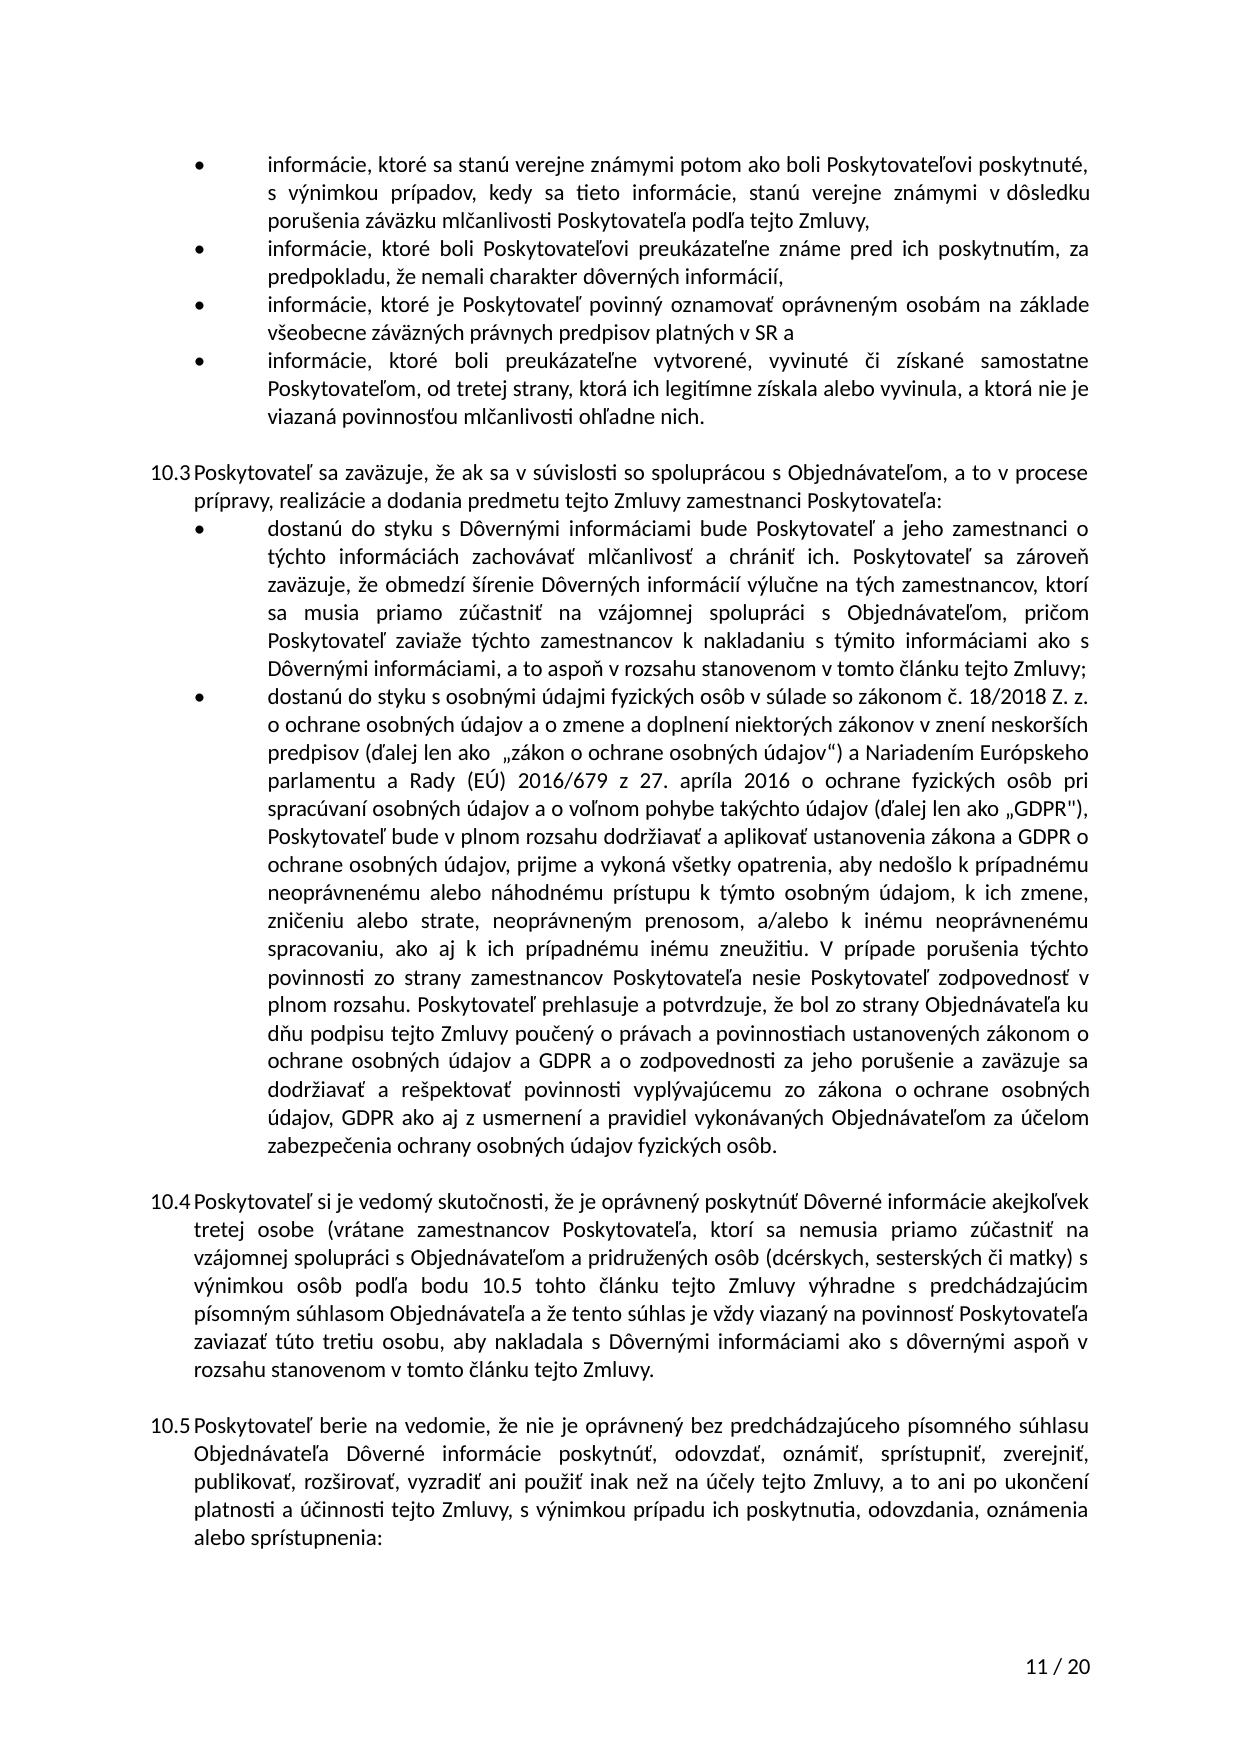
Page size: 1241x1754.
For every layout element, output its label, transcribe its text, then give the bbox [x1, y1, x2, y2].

list informácie, ktoré sa stanú verejne známymi potom ako boli Poskytovateľovi poskytnuté, s výnimkou prípadov, kedy sa tieto informácie, stanú verejne známymi v dôsledku porušenia záväzku mlčanlivosti Poskytovateľa podľa tejto Zmluvy, [194, 150, 1090, 234]
list dostanú do styku s osobnými údajmi fyzických osôb v súlade so zákonom č. 18/2018 Z. z. o ochrane osobných údajov a o zmene a doplnení niektorých zákonov v znení neskorších predpisov (ďalej len ako „zákon o ochrane osobných údajov“) a Nariadením Európskeho parlamentu a Rady (EÚ) 2016/679 z 27. apríla 2016 o ochrane fyzických osôb pri spracúvaní osobných údajov a o voľnom pohybe takýchto údajov (ďalej len ako „GDPR"), Poskytovateľ bude v plnom rozsahu dodržiavať a aplikovať ustanovenia zákona a GDPR o ochrane osobných údajov, prijme a vykoná všetky opatrenia, aby nedošlo k prípadnému neoprávnenému alebo náhodnému prístupu k týmto osobným údajom, k ich zmene, zničeniu alebo strate, neoprávneným prenosom, a/alebo k inému neoprávnenému spracovaniu, ako aj k ich prípadnému inému zneužitiu. V prípade porušenia týchto povinnosti zo strany zamestnancov Poskytovateľa nesie Poskytovateľ zodpovednosť v plnom rozsahu. Poskytovateľ prehlasuje a potvrdzuje, že bol zo strany Objednávateľa ku dňu podpisu tejto Zmluvy poučený o právach a povinnostiach ustanovených zákonom o ochrane osobných údajov a GDPR a o zodpovednosti za jeho porušenie a zaväzuje sa dodržiavať a rešpektovať povinnosti vyplývajúcemu zo zákona o ochrane osobných údajov, GDPR ako aj z usmernení a pravidiel vykonávaných Objednávateľom za účelom zabezpečenia ochrany osobných údajov fyzických osôb. [194, 682, 1090, 1159]
list informácie, ktoré je Poskytovateľ povinný oznamovať oprávneným osobám na základe všeobecne záväzných právnych predpisov platných v SR a [194, 290, 1090, 346]
list dostanú do styku s Dôvernými informáciami bude Poskytovateľ a jeho zamestnanci o týchto informáciách zachovávať mlčanlivosť a chrániť ich. Poskytovateľ sa zároveň zaväzuje, že obmedzí šírenie Dôverných informácií výlučne na tých zamestnancov, ktorí sa musia priamo zúčastniť na vzájomnej spolupráci s Objednávateľom, pričom Poskytovateľ zaviaže týchto zamestnancov k nakladaniu s týmito informáciami ako s Dôvernými informáciami, a to aspoň v rozsahu stanovenom v tomto článku tejto Zmluvy; [194, 514, 1090, 682]
list Poskytovateľ sa zaväzuje, že ak sa v súvislosti so spoluprácou s Objednávateľom, a to v procese prípravy, realizácie a dodania predmetu tejto Zmluvy zamestnanci Poskytovateľa: [150, 458, 1090, 514]
list informácie, ktoré boli Poskytovateľovi preukázateľne známe pred ich poskytnutím, za predpokladu, že nemali charakter dôverných informácií, [194, 234, 1090, 290]
list Poskytovateľ berie na vedomie, že nie je oprávnený bez predchádzajúceho písomného súhlasu Objednávateľa Dôverné informácie poskytnúť, odovzdať, oznámiť, sprístupniť, zverejniť, publikovať, rozširovať, vyzradiť ani použiť inak než na účely tejto Zmluvy, a to ani po ukončení platnosti a účinnosti tejto Zmluvy, s výnimkou prípadu ich poskytnutia, odovzdania, oznámenia alebo sprístupnenia: [150, 1411, 1090, 1551]
list Poskytovateľ si je vedomý skutočnosti, že je oprávnený poskytnúť Dôverné informácie akejkoľvek tretej osobe (vrátane zamestnancov Poskytovateľa, ktorí sa nemusia priamo zúčastniť na vzájomnej spolupráci s Objednávateľom a pridružených osôb (dcérskych, sesterských či matky) s výnimkou osôb podľa bodu 10.5 tohto článku tejto Zmluvy výhradne s predchádzajúcim písomným súhlasom Objednávateľa a že tento súhlas je vždy viazaný na povinnosť Poskytovateľa zaviazať túto tretiu osobu, aby nakladala s Dôvernými informáciami ako s dôvernými aspoň v rozsahu stanovenom v tomto článku tejto Zmluvy. [150, 1187, 1090, 1383]
list informácie, ktoré boli preukázateľne vytvorené, vyvinuté či získané samostatne Poskytovateľom, od tretej strany, ktorá ich legitímne získala alebo vyvinula, a ktorá nie je viazaná povinnosťou mlčanlivosti ohľadne nich. [194, 346, 1090, 430]
